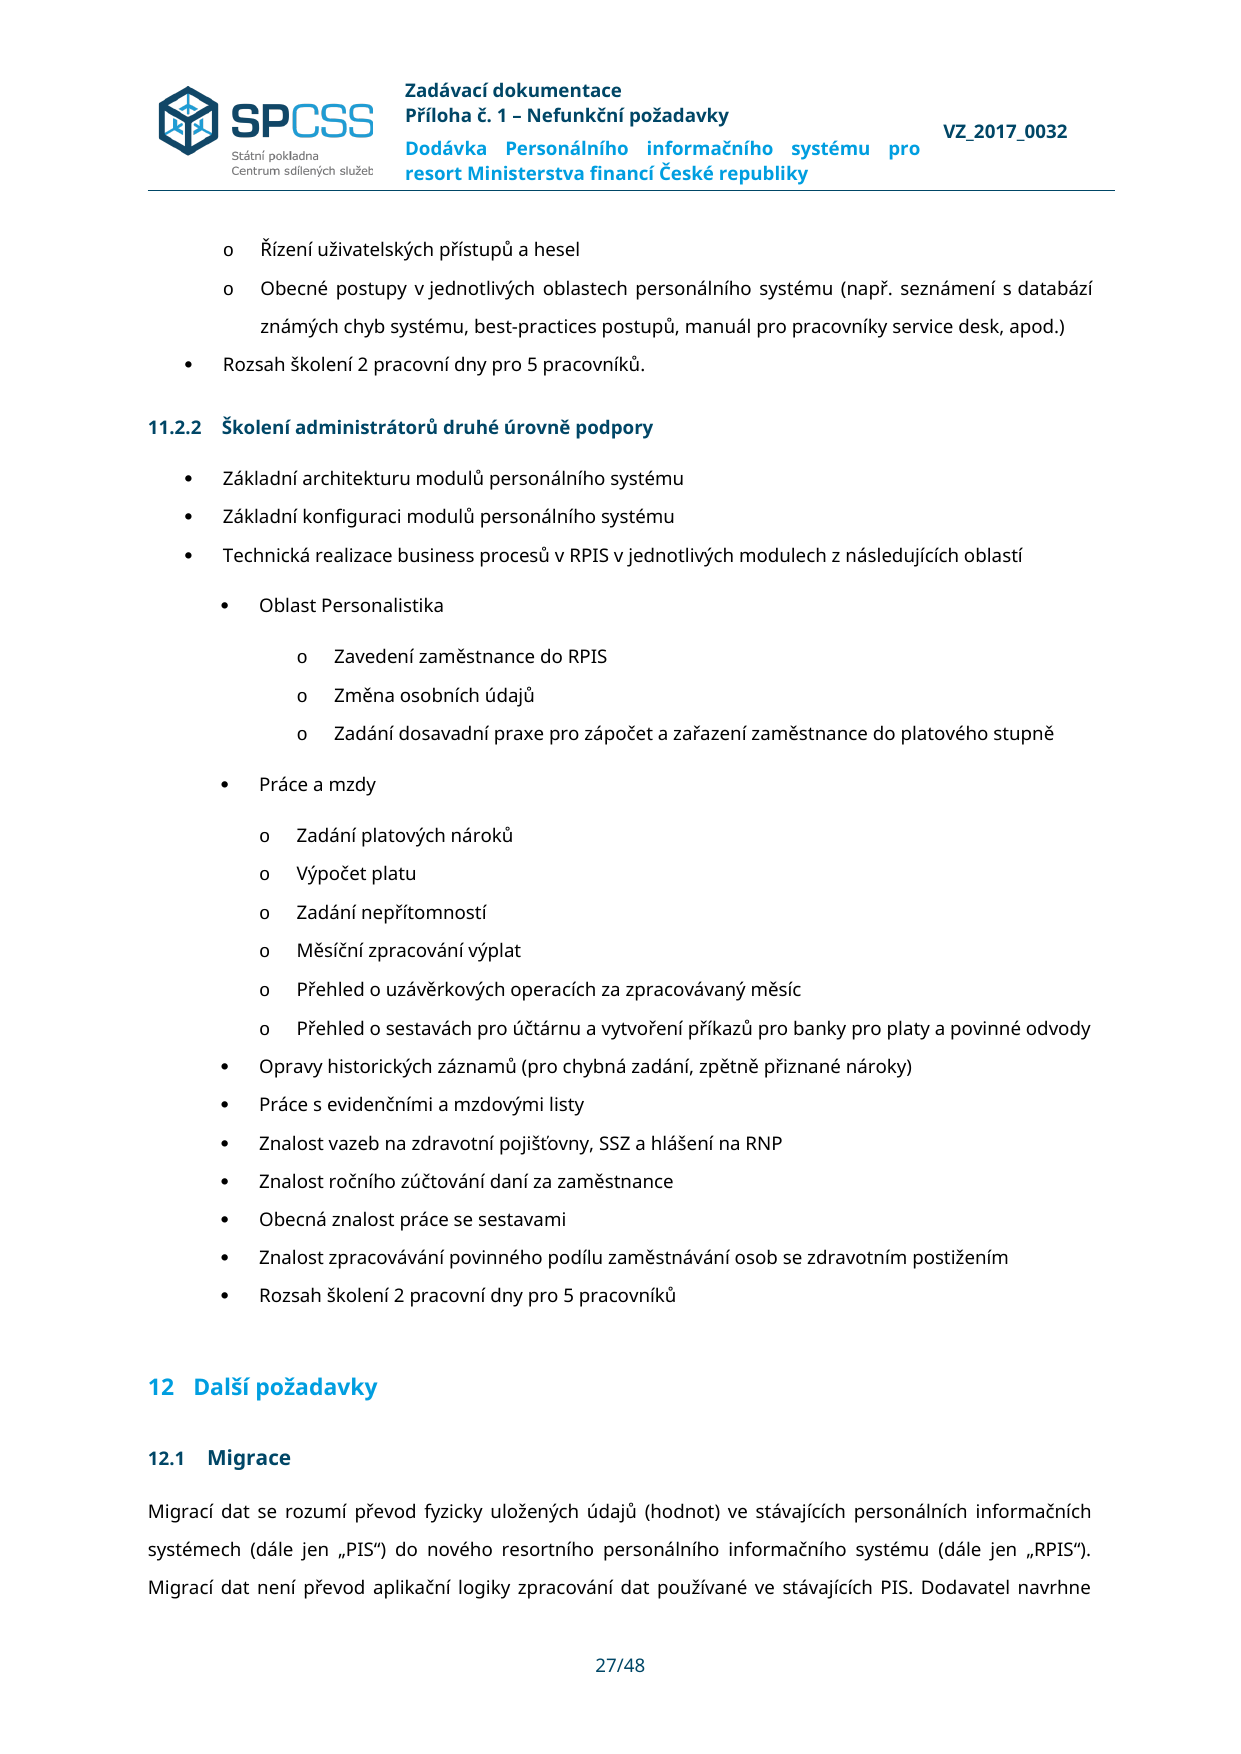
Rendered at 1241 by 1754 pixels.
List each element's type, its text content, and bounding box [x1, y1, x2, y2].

list Práce a mzdy [221, 771, 1092, 797]
subtitle Migrace [148, 1443, 1092, 1471]
list Výpočet platu [259, 861, 1092, 886]
list Zadání platových nároků [259, 822, 1092, 848]
list Obecné postupy v jednotlivých oblastech personálního systému (např. seznámení s databází známých chyb systému, best-practices postupů, manuál pro pracovníky service desk, apod.) [223, 275, 1092, 339]
list Základní architekturu modulů personálního systému [185, 465, 1092, 491]
list Základní konfiguraci modulů personálního systému [185, 504, 1092, 529]
list Technická realizace business procesů v RPIS v jednotlivých modulech z následujících oblastí [185, 542, 1092, 567]
list Práce s evidenčními a mzdovými listy [221, 1092, 1092, 1117]
list Měsíční zpracování výplat [259, 938, 1092, 963]
list Změna osobních údajů [296, 682, 1092, 708]
list Zavedení zaměstnance do RPIS [296, 643, 1092, 669]
list Zadání nepřítomností [259, 899, 1092, 925]
list Řízení uživatelských přístupů a hesel [223, 236, 1092, 262]
list Znalost zpracovávání povinného podílu zaměstnávání osob se zdravotním postižením [221, 1244, 1092, 1270]
picture [158, 86, 373, 177]
text Školení administrátorů druhé úrovně podpory [148, 415, 1092, 440]
list Oblast Personalistika [221, 593, 1092, 618]
list Obecná znalost práce se sestavami [221, 1206, 1092, 1232]
list Zadání dosavadní praxe pro zápočet a zařazení zaměstnance do platového stupně [296, 720, 1092, 746]
subtitle Další požadavky [148, 1371, 1092, 1402]
list Znalost ročního zúčtování daní za zaměstnance [221, 1168, 1092, 1194]
list Přehled o uzávěrkových operacích za zpracovávaný měsíc [259, 976, 1092, 1002]
list Opravy historických záznamů (pro chybná zadání, zpětně přiznané nároky) [221, 1053, 1092, 1079]
list Rozsah školení 2 pracovní dny pro 5 pracovníků. [185, 351, 1092, 377]
list Znalost vazeb na zdravotní pojišťovny, SSZ a hlášení na RNP [221, 1130, 1092, 1155]
list Rozsah školení 2 pracovní dny pro 5 pracovníků [221, 1283, 1092, 1308]
list Přehled o sestavách pro účtárnu a vytvoření příkazů pro banky pro platy a povinné odvody [259, 1015, 1092, 1041]
